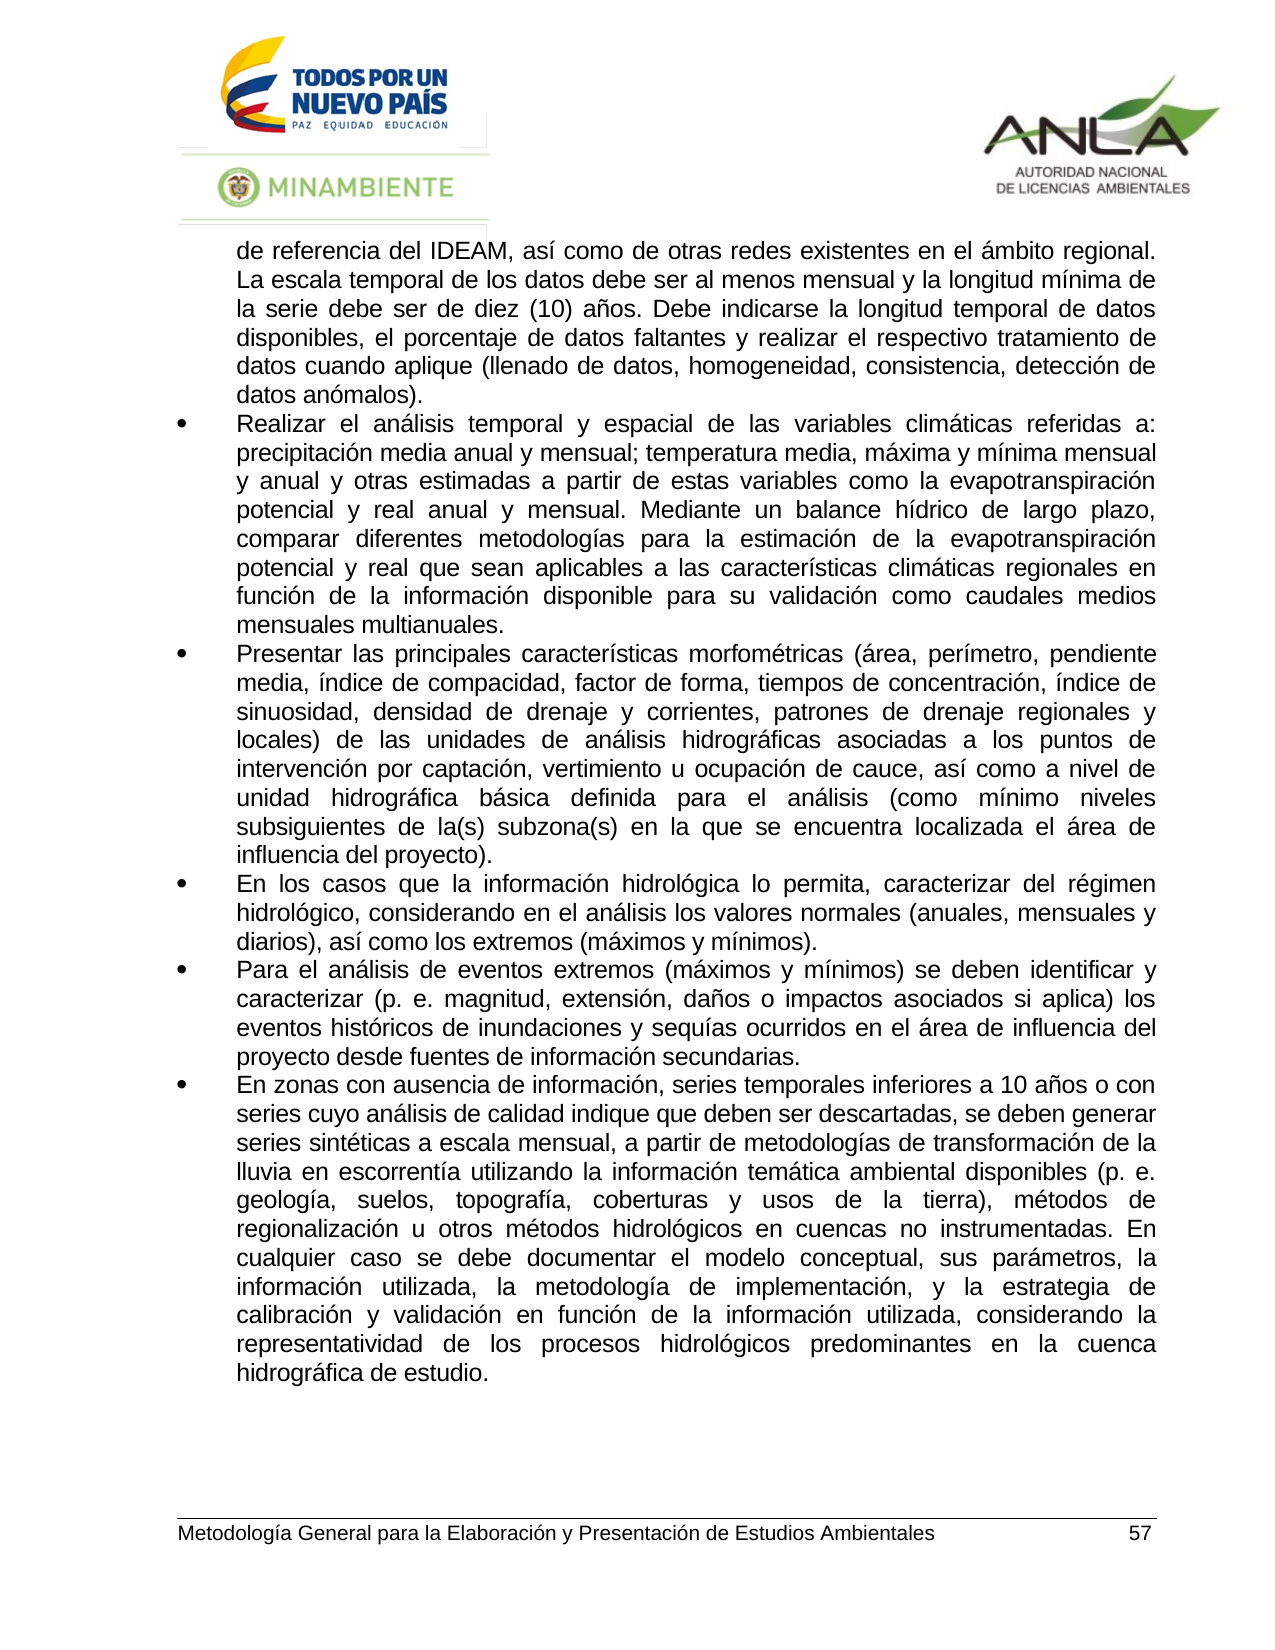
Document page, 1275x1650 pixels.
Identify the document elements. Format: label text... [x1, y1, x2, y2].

picture [915, 61, 1275, 216]
list En los casos que la información hidrológica lo permita, caracterizar del régimen hidrológico, considerando en el análisis los valores normales (anuales, mensuales y diarios), así como los extremos (máximos y mínimos). [177, 869, 1157, 955]
list Presentar las principales características morfométricas (área, perímetro, pendiente media, índice de compacidad, factor de forma, tiempos de concentración, índice de sinuosidad, densidad de drenaje y corrientes, patrones de drenaje regionales y locales) de las unidades de análisis hidrográficas asociadas a los puntos de intervención por captación, vertimiento u ocupación de cauce, así como a nivel de unidad hidrográfica básica definida para el análisis (como mínimo niveles subsiguientes de la(s) subzona(s) en la que se encuentra localizada el área de influencia del proyecto). [177, 639, 1157, 869]
list Para el análisis de eventos extremos (máximos y mínimos) se deben identificar y caracterizar (p. e. magnitud, extensión, daños o impactos asociados si aplica) los eventos históricos de inundaciones y sequías ocurridos en el área de influencia del proyecto desde fuentes de información secundarias. [177, 955, 1157, 1070]
picture [178, 26, 493, 236]
list Realizar el análisis temporal y espacial de las variables climáticas referidas a: precipitación media anual y mensual; temperatura media, máxima y mínima mensual y anual y otras estimadas a partir de estas variables como la evapotranspiración potencial y real anual y mensual. Mediante un balance hídrico de largo plazo, comparar diferentes metodologías para la estimación de la evapotranspiración potencial y real que sean aplicables a las características climáticas regionales en función de la información disponible para su validación como caudales medios mensuales multianuales. [177, 409, 1157, 639]
list En zonas con ausencia de información, series temporales inferiores a 10 años o con series cuyo análisis de calidad indique que deben ser descartadas, se deben generar series sintéticas a escala mensual, a partir de metodologías de transformación de la lluvia en escorrentía utilizando la información temática ambiental disponibles (p. e. geología, suelos, topografía, coberturas y usos de la tierra), métodos de regionalización u otros métodos hidrológicos en cuencas no instrumentadas. En cualquier caso se debe documentar el modelo conceptual, sus parámetros, la información utilizada, la metodología de implementación, y la estrategia de calibración y validación en función de la información utilizada, considerando la representatividad de los procesos hidrológicos predominantes en la cuenca hidrográfica de estudio. [177, 1070, 1157, 1387]
